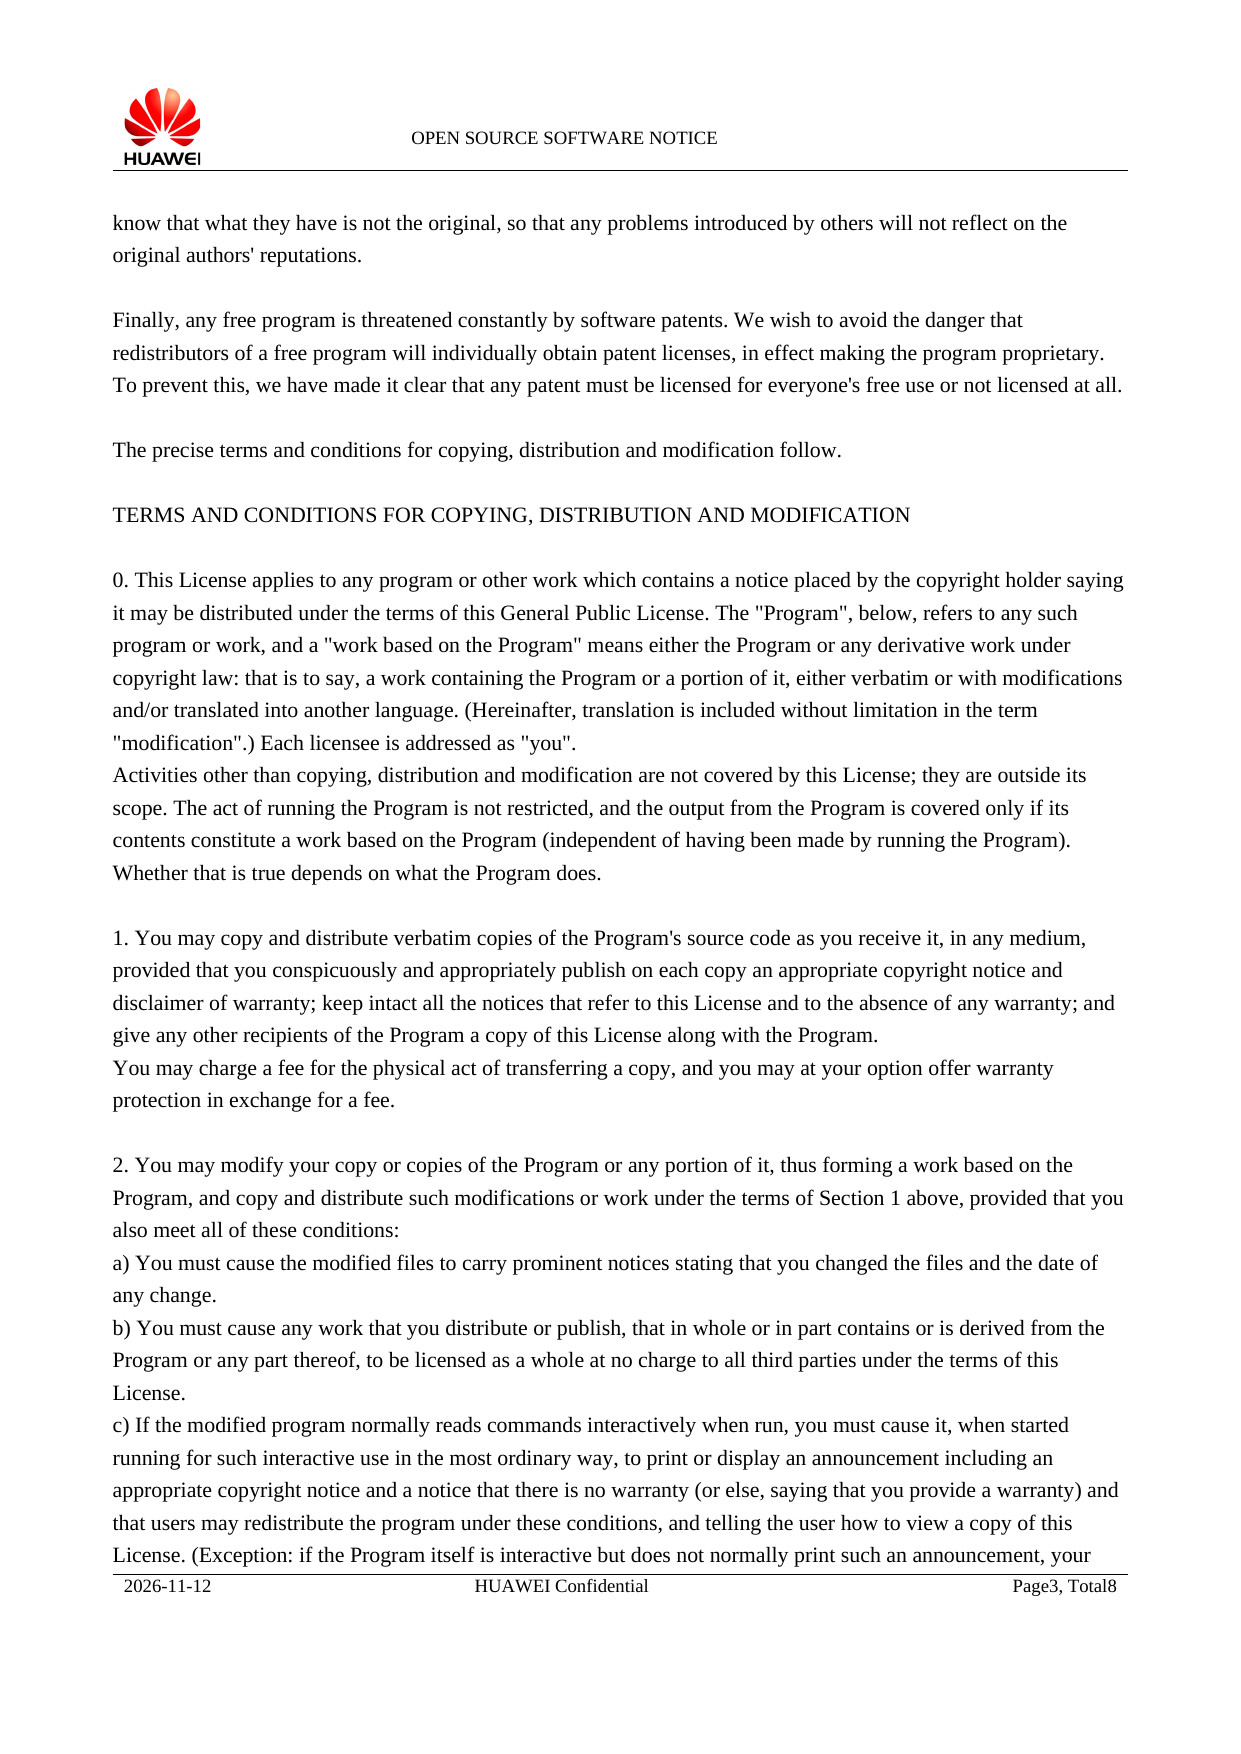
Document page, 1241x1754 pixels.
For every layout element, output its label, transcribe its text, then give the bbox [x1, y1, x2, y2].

picture [124, 88, 201, 165]
